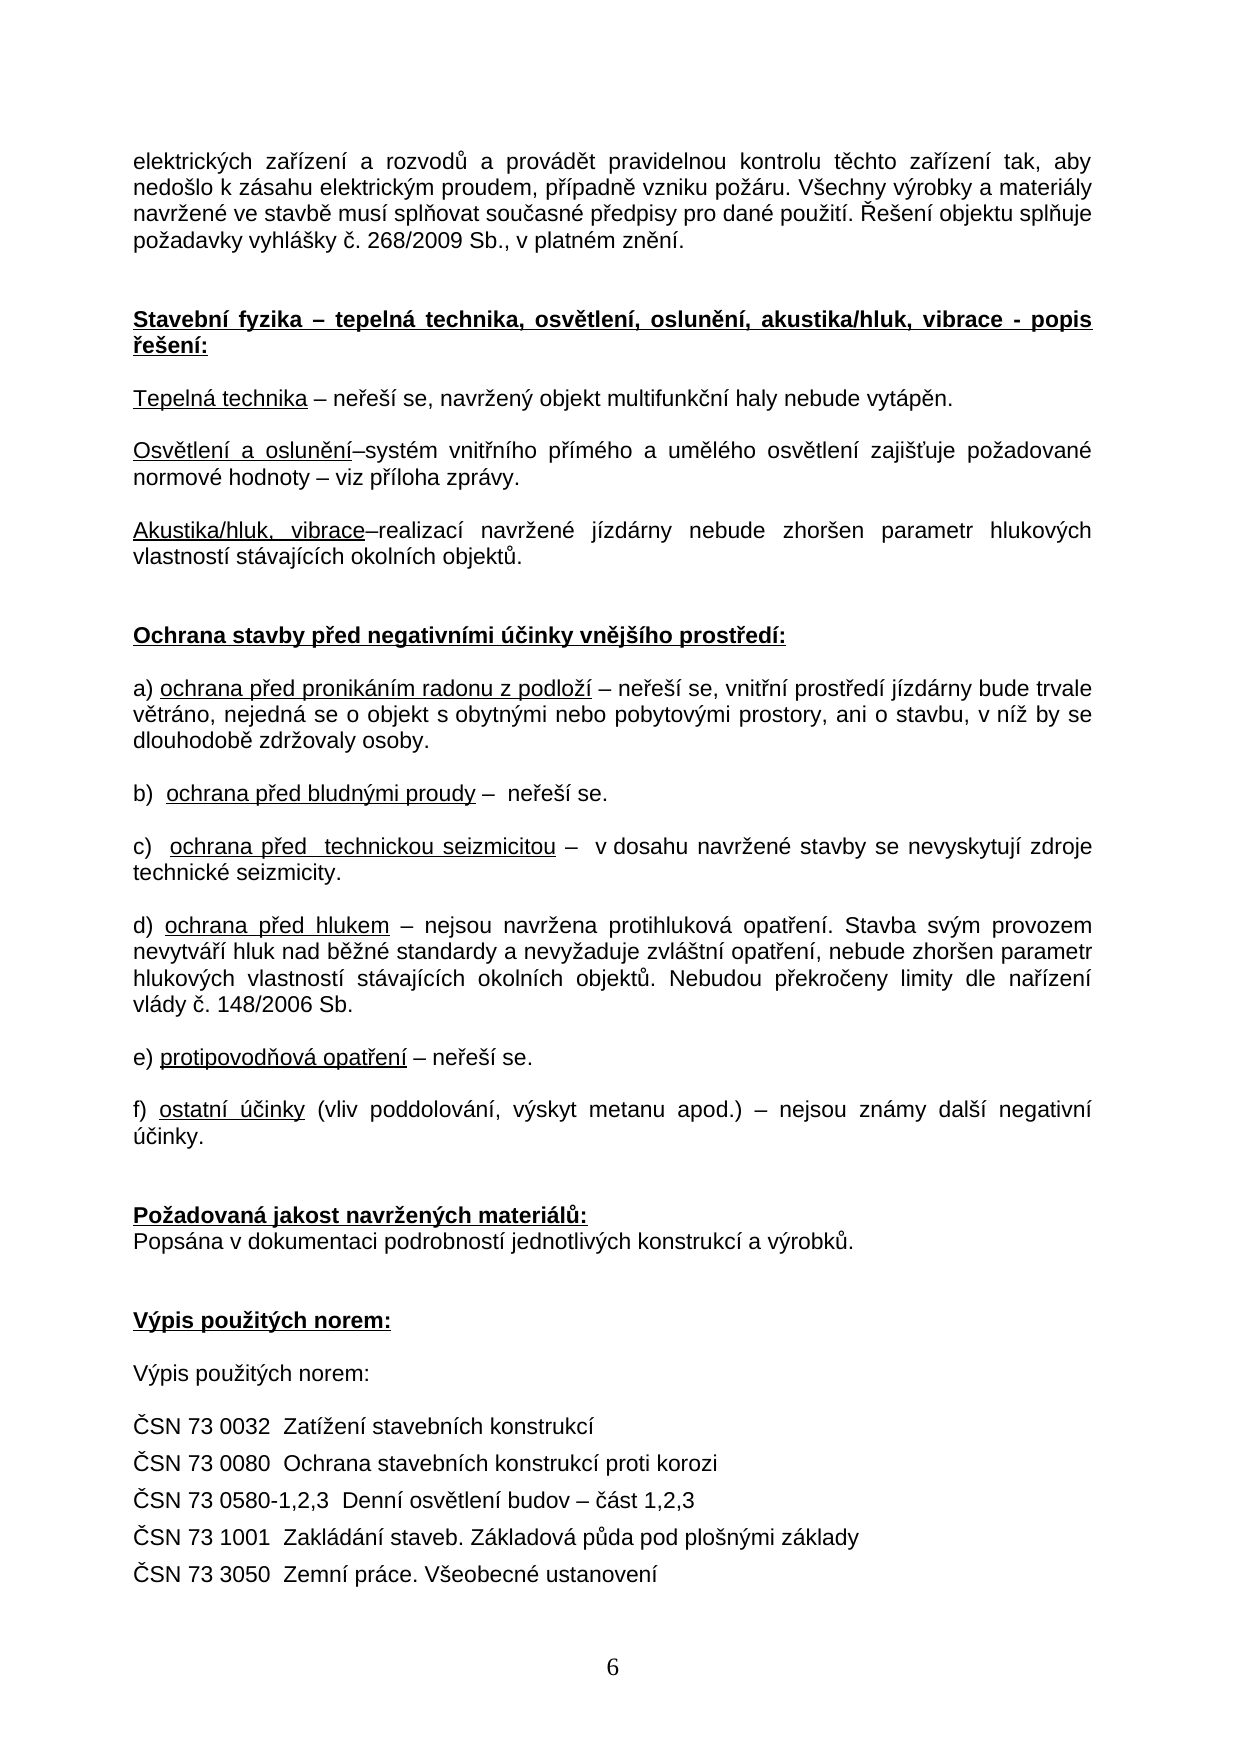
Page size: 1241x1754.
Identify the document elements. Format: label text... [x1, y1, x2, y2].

text Výpis použitých norem: [133, 1307, 1093, 1333]
text e) protipovodňová opatření – neřeší se. [133, 1044, 1093, 1070]
text ČSN 73 0080 Ochrana stavebních konstrukcí proti korozi [133, 1449, 1093, 1476]
text ČSN 73 0032 Zatížení stavebních konstrukcí [133, 1413, 1093, 1439]
text Akustika/hluk, vibrace–realizací navržené jízdárny nebude zhoršen parametr hlukových vlastností stávajících okolních objektů. [133, 517, 1093, 569]
text a) ochrana před pronikáním radonu z podloží – neřeší se, vnitřní prostředí jízdárny bude trvale větráno, nejedná se o objekt s obytnými nebo pobytovými prostory, ani o stavbu, v níž by se dlouhodobě zdržovaly osoby. [133, 675, 1093, 754]
text d) ochrana před hlukem – nejsou navržena protihluková opatření. Stavba svým provozem nevytváří hluk nad běžné standardy a nevyžaduje zvláštní opatření, nebude zhoršen parametr hlukových vlastností stávajících okolních objektů. Nebudou překročeny limity dle nařízení vlády č. 148/2006 Sb. [133, 912, 1093, 1017]
text Stavební fyzika – tepelná technika, osvětlení, oslunění, akustika/hluk, vibrace - popis řešení: [133, 306, 1093, 329]
text f) ostatní účinky (vliv poddolování, výskyt metanu apod.) – nejsou známy další negativní účinky. [133, 1096, 1093, 1149]
text Požadovaná jakost navržených materiálů: [133, 1202, 1093, 1228]
text Výpis použitých norem: [133, 1360, 1093, 1386]
text b) ochrana před bludnými proudy – neřeší se. [133, 780, 1093, 806]
text ČSN 73 3050 Zemní práce. Všeobecné ustanovení [133, 1561, 1093, 1587]
text ČSN 73 0580-1,2,3 Denní osvětlení budov – část 1,2,3 [133, 1487, 1093, 1513]
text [133, 148, 1093, 253]
text Ochrana stavby před negativními účinky vnějšího prostředí: [133, 622, 1093, 648]
text Popsána v dokumentaci podrobností jednotlivých konstrukcí a výrobků. [133, 1228, 1093, 1254]
text Stavební fyzika – tepelná technika, osvětlení, oslunění, akustika/hluk, vibrace - popis řešení: [133, 330, 1093, 358]
text ČSN 73 1001 Zakládání staveb. Základová půda pod plošnými základy [133, 1523, 1093, 1550]
text c) ochrana před technickou seizmicitou – v dosahu navržené stavby se nevyskytují zdroje technické seizmicity. [133, 833, 1093, 886]
text Osvětlení a oslunění–systém vnitřního přímého a umělého osvětlení zajišťuje požadované normové hodnoty – viz příloha zprávy. [133, 437, 1093, 490]
text Tepelná technika – neřeší se, navržený objekt multifunkční haly nebude vytápěn. [133, 385, 1093, 411]
